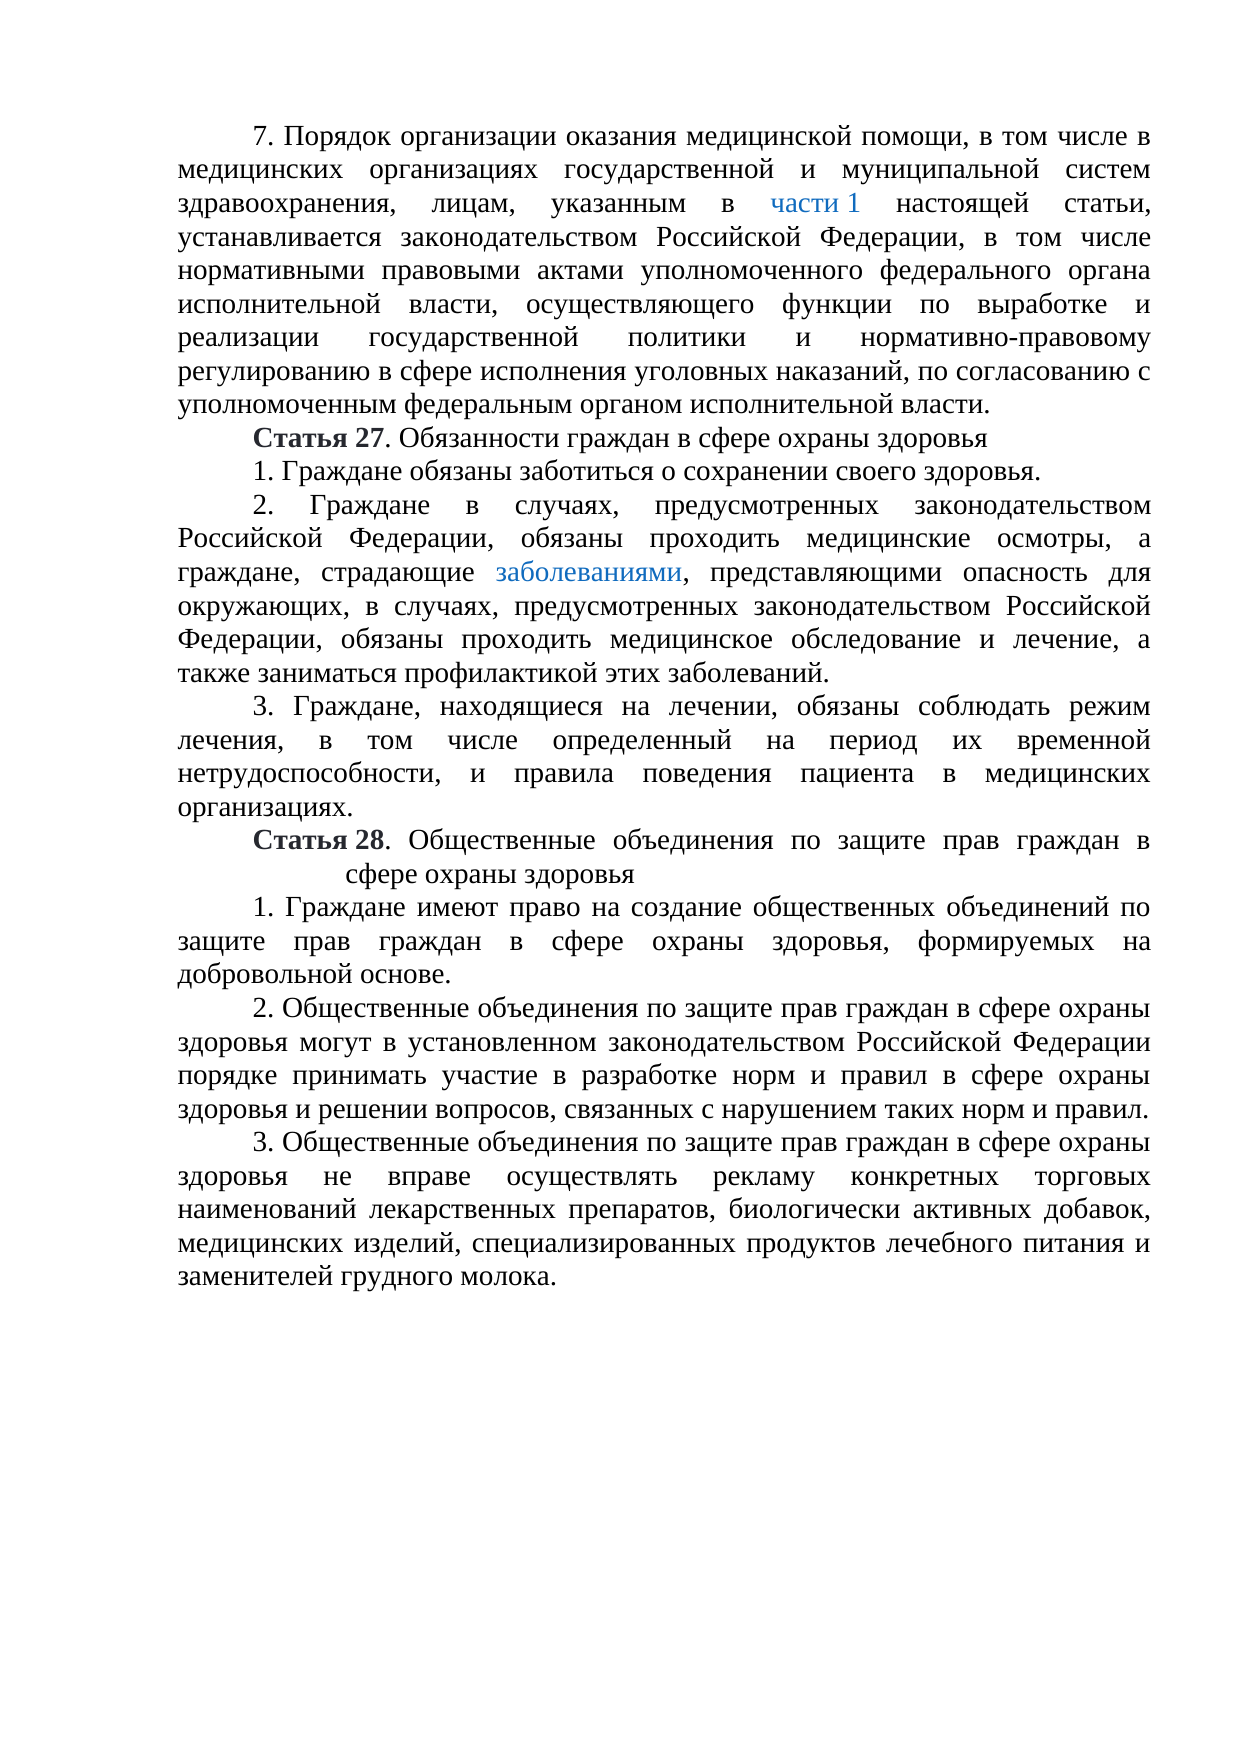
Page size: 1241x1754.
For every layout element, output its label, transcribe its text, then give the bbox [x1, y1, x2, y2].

text 3. Общественные объединения по защите прав граждан в сфере охраны здоровья не вправе осуществлять рекламу конкретных торговых наименований лекарственных препаратов, биологически активных добавок, медицинских изделий, специализированных продуктов лечебного питания и заменителей грудного молока. [177, 1124, 1152, 1292]
text 1. Граждане обязаны заботиться о сохранении своего здоровья. [177, 453, 1152, 487]
text Статья 28. Общественные объединения по защите прав граждан в сфере охраны здоровья [252, 822, 1152, 889]
text 2. Общественные объединения по защите прав граждан в сфере охраны здоровья могут в установленном законодательством Российской Федерации порядке принимать участие в разработке норм и правил в сфере охраны здоровья и решении вопросов, связанных с нарушением таких норм и правил. [177, 990, 1152, 1124]
text Статья 27. Обязанности граждан в сфере охраны здоровья [252, 420, 1152, 453]
text 1. Граждане имеют право на создание общественных объединений по защите прав граждан в сфере охраны здоровья, формируемых на добровольной основе. [177, 889, 1152, 990]
text 7. Порядок организации оказания медицинской помощи, в том числе в медицинских организациях государственной и муниципальной систем здравоохранения, лицам, указанным в части 1 настоящей статьи, устанавливается законодательством Российской Федерации, в том числе нормативными правовыми актами уполномоченного федерального органа исполнительной власти, осуществляющего функции по выработке и реализации государственной политики и нормативно-правовому регулированию в сфере исполнения уголовных наказаний, по согласованию с уполномоченным федеральным органом исполнительной власти. [177, 118, 1152, 420]
text 2. Граждане в случаях, предусмотренных законодательством Российской Федерации, обязаны проходить медицинские осмотры, а граждане, страдающие заболеваниями, представляющими опасность для окружающих, в случаях, предусмотренных законодательством Российской Федерации, обязаны проходить медицинское обследование и лечение, а также заниматься профилактикой этих заболеваний. [177, 487, 1152, 688]
text 3. Граждане, находящиеся на лечении, обязаны соблюдать режим лечения, в том числе определенный на период их временной нетрудоспособности, и правила поведения пациента в медицинских организациях. [177, 688, 1152, 822]
